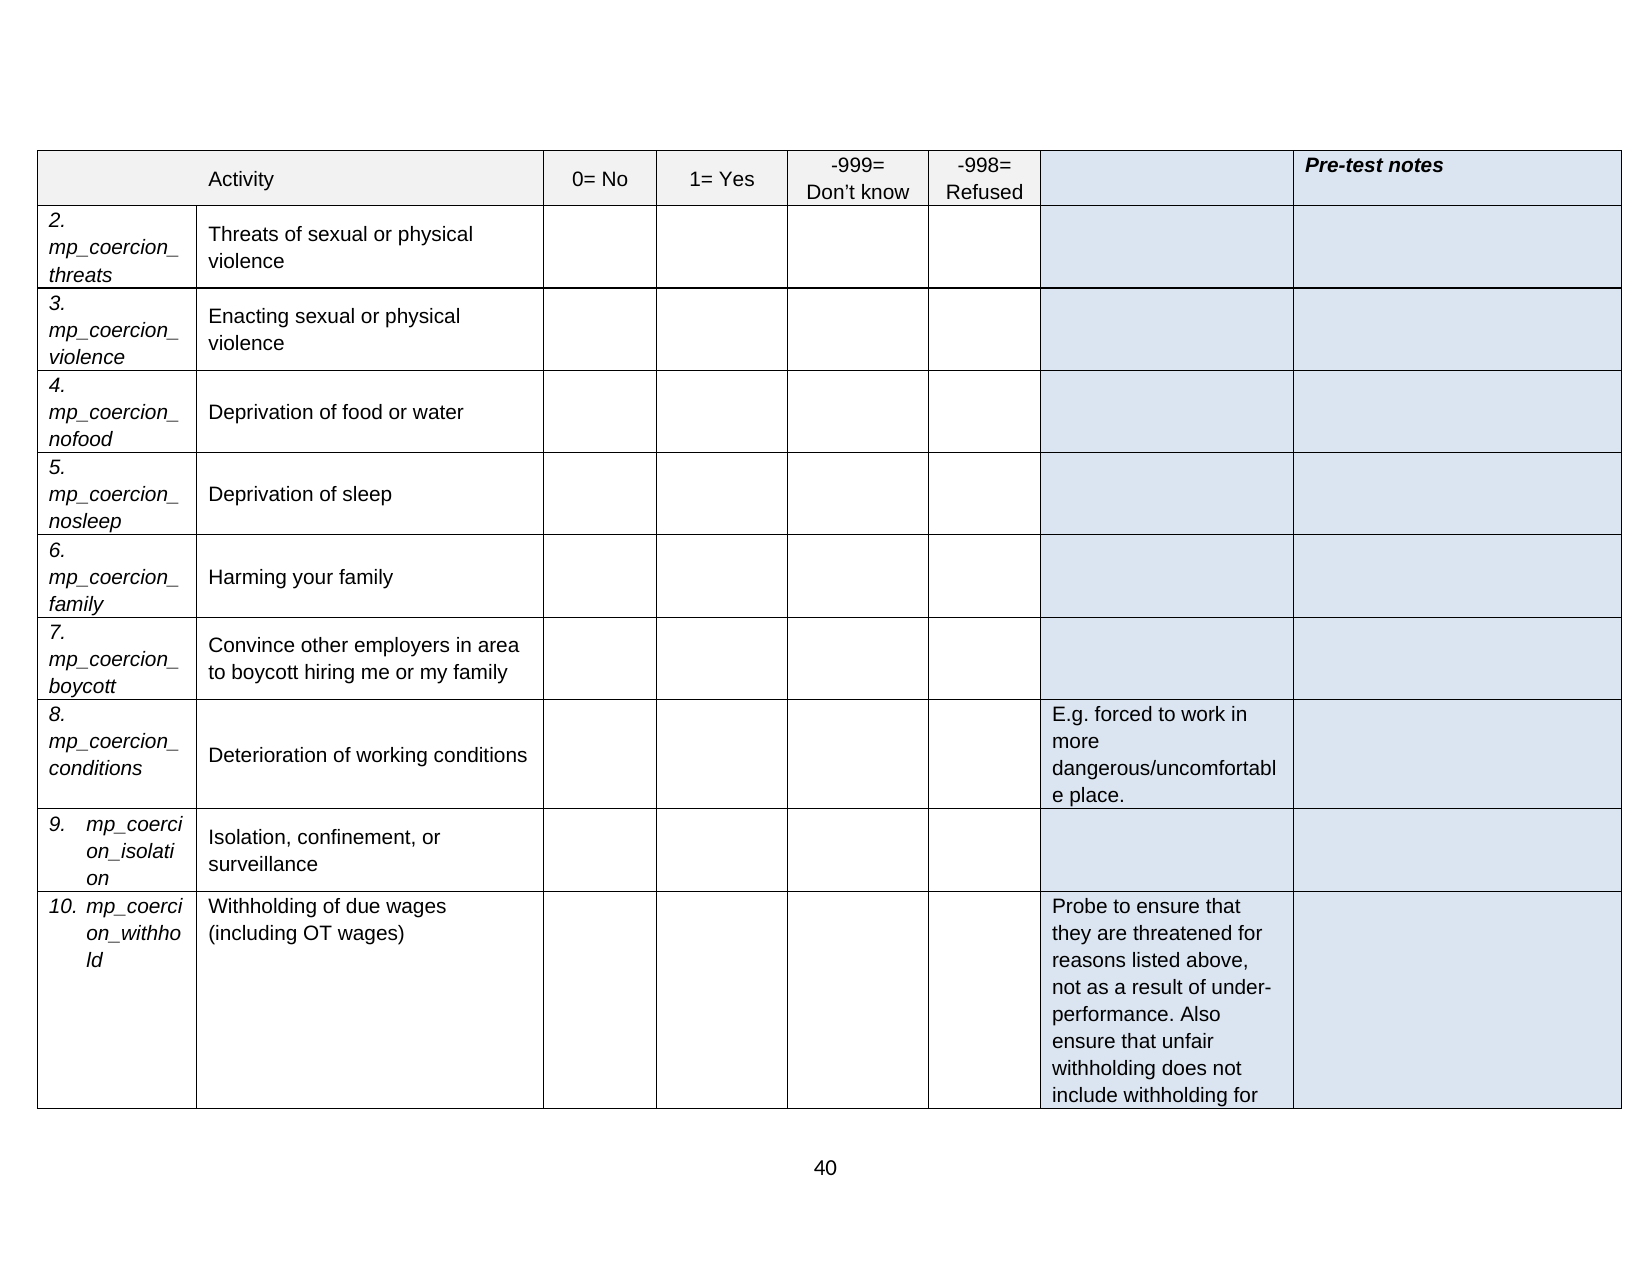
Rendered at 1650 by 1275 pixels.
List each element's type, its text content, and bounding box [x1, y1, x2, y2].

table_header 0= No [544, 151, 656, 205]
table_cell [1041, 371, 1293, 452]
table_cell [544, 700, 656, 808]
table_cell [1041, 206, 1293, 287]
table_header [1041, 151, 1293, 205]
table_header -999= Don’t know [788, 151, 928, 205]
table_cell [929, 535, 1040, 617]
table_cell [544, 809, 656, 891]
table_cell 8. mp_coercion_conditions [38, 700, 196, 808]
table_cell [1294, 371, 1621, 452]
table_cell [929, 618, 1040, 699]
table_cell [1294, 289, 1621, 370]
table_header Activity [197, 151, 543, 205]
table_cell [788, 700, 928, 808]
table_cell [1294, 453, 1621, 534]
table_cell [929, 206, 1040, 287]
table_cell [544, 371, 656, 452]
table_cell mp_coercion_isolation [38, 809, 196, 891]
table_cell [657, 892, 787, 1108]
table_cell [788, 206, 928, 287]
table_cell [788, 892, 928, 1108]
table_cell [788, 535, 928, 617]
table_cell [929, 892, 1040, 1108]
table_cell [657, 535, 787, 617]
table_cell [929, 371, 1040, 452]
table_cell [657, 206, 787, 287]
table_cell 5. mp_coercion_nosleep [38, 453, 196, 534]
table_header -998= Refused [929, 151, 1040, 205]
table_cell [657, 371, 787, 452]
table_cell [657, 809, 787, 891]
table_cell [1294, 892, 1621, 1108]
table_cell [929, 453, 1040, 534]
table_cell [544, 892, 656, 1108]
table_cell [1294, 535, 1621, 617]
table_cell Deprivation of food or water [197, 371, 543, 452]
table_cell [544, 453, 656, 534]
table_cell [929, 700, 1040, 808]
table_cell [1041, 892, 1293, 1108]
table_cell [929, 809, 1040, 891]
table_cell Deterioration of working conditions [197, 700, 543, 808]
table_cell [1041, 809, 1293, 891]
table_cell 3. mp_coercion_violence [38, 289, 196, 370]
table_cell [929, 289, 1040, 370]
table_cell [544, 535, 656, 617]
table_cell [788, 371, 928, 452]
table_cell [788, 453, 928, 534]
table_header 1= Yes [657, 151, 787, 205]
table_cell [1294, 206, 1621, 287]
table_cell [1041, 289, 1293, 370]
table_cell Harming your family [197, 535, 543, 617]
table_cell [1294, 809, 1621, 891]
table_cell [657, 618, 787, 699]
table_cell [544, 618, 656, 699]
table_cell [197, 892, 543, 1108]
table_cell [657, 700, 787, 808]
table_cell [788, 618, 928, 699]
table_cell [788, 809, 928, 891]
table_cell [1041, 453, 1293, 534]
table_cell Threats of sexual or physical violence [197, 206, 543, 287]
table_cell [544, 206, 656, 287]
table_header [38, 151, 197, 205]
table_cell 4. mp_coercion_nofood [38, 371, 196, 452]
table_cell [1294, 700, 1621, 808]
table_cell [1041, 535, 1293, 617]
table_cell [38, 892, 196, 1108]
table_cell Deprivation of sleep [197, 453, 543, 534]
table_cell E.g. forced to work in more dangerous/uncomfortable place. [1041, 700, 1293, 808]
table_cell [1294, 618, 1621, 699]
table_header Pre-test notes [1294, 151, 1621, 205]
table_cell [657, 453, 787, 534]
table_cell [657, 289, 787, 370]
table_cell [544, 289, 656, 370]
table_cell Enacting sexual or physical violence [197, 289, 543, 370]
table_cell [788, 289, 928, 370]
table_cell [1041, 618, 1293, 699]
table_cell 7. mp_coercion_boycott [38, 618, 196, 699]
table_cell 2. mp_coercion_threats [38, 206, 196, 287]
table_cell 6. mp_coercion_family [38, 535, 196, 617]
table_cell Isolation, confinement, or surveillance [197, 809, 543, 891]
table_cell Convince other employers in area to boycott hiring me or my family [197, 618, 543, 699]
